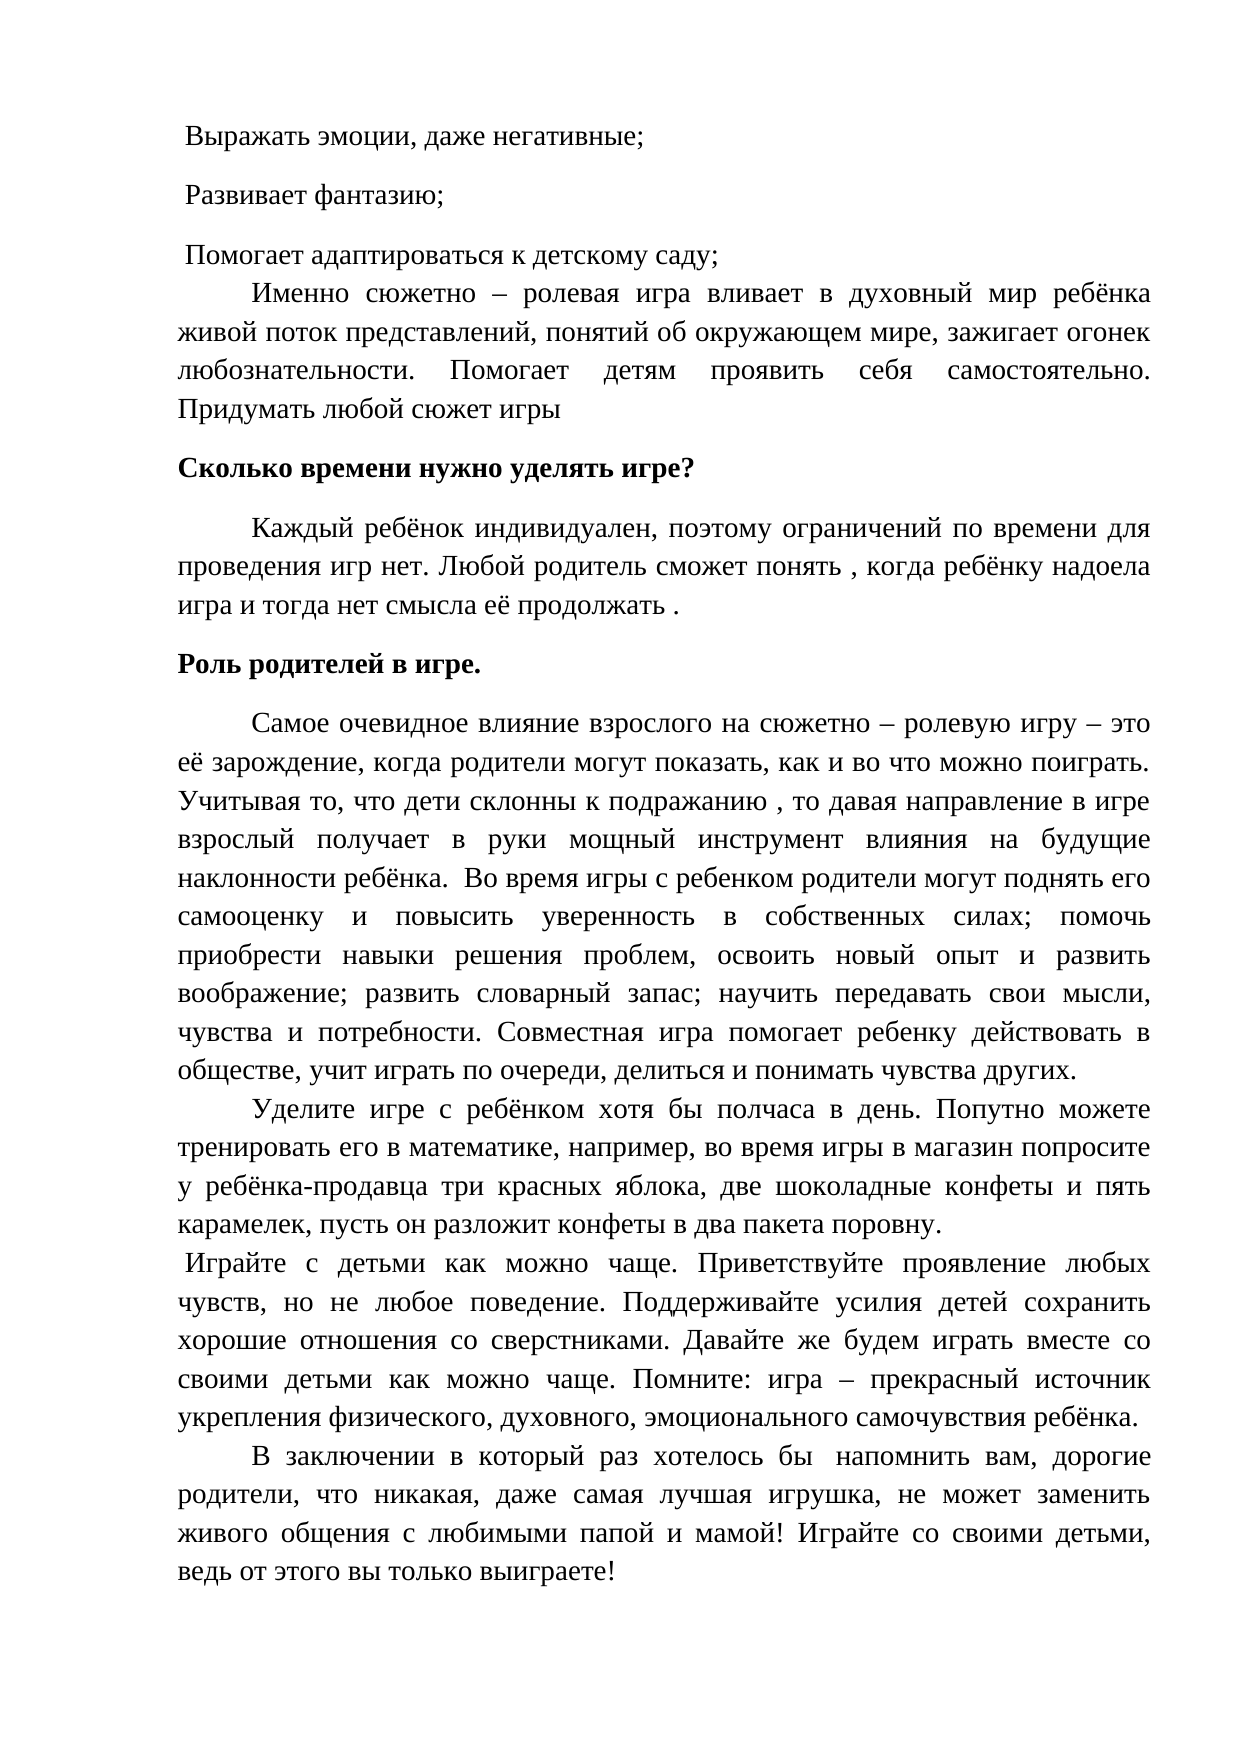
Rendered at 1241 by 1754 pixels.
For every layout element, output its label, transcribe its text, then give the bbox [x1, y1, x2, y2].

text Роль родителей в игре. [177, 646, 1152, 680]
text Сколько времени нужно уделять игре? [177, 450, 1152, 484]
text В заключении в который раз хотелось бы напомнить вам, дорогие родители, что никакая, даже самая лучшая игрушка, не может заменить живого общения с любимыми папой и мамой! Играйте со своими детьми, ведь от этого вы только выиграете! [177, 1438, 1152, 1587]
text Помогает адаптироваться к детскому саду; [177, 237, 1152, 270]
text Именно сюжетно – ролевая игра вливает в духовный мир ребёнка живой поток представлений, понятий об окружающем мире, зажигает огонек любознательности. Помогает детям проявить себя самостоятельно. Придумать любой сюжет игры [177, 275, 1152, 424]
text Развивает фантазию; [177, 177, 1152, 211]
text Выражать эмоции, даже негативные; [177, 118, 1152, 152]
text Уделите игре с ребёнком хотя бы полчаса в день. Попутно можете тренировать его в математике, например, во время игры в магазин попросите у ребёнка-продавца три красных яблока, две шоколадные конфеты и пять карамелек, пусть он разложит конфеты в два пакета поровну. [177, 1091, 1152, 1240]
text Самое очевидное влияние взрослого на сюжетно – ролевую игру – это её зарождение, когда родители могут показать, как и во что можно поиграть. Учитывая то, что дети склонны к подражанию , то давая направление в игре взрослый получает в руки мощный инструмент влияния на будущие наклонности ребёнка. Во время игры с ребенком родители могут поднять его самооценку и повысить уверенность в собственных силах; помочь приобрести навыки решения проблем, освоить новый опыт и развить воображение; развить словарный запас; научить передавать свои мысли, чувства и потребности. Совместная игра помогает ребенку действовать в обществе, учит играть по очереди, делиться и понимать чувства других. [177, 706, 1152, 1086]
text Играйте с детьми как можно чаще. Приветствуйте проявление любых чувств, но не любое поведение. Поддерживайте усилия детей сохранить хорошие отношения со сверстниками. Давайте же будем играть вместе со своими детьми как можно чаще. Помните: игра – прекрасный источник укрепления физического, духовного, эмоционального самочувствия ребёнка. [177, 1245, 1152, 1433]
text Каждый ребёнок индивидуален, поэтому ограничений по времени для проведения игр нет. Любой родитель сможет понять , когда ребёнку надоела игра и тогда нет смысла её продолжать . [177, 510, 1152, 620]
